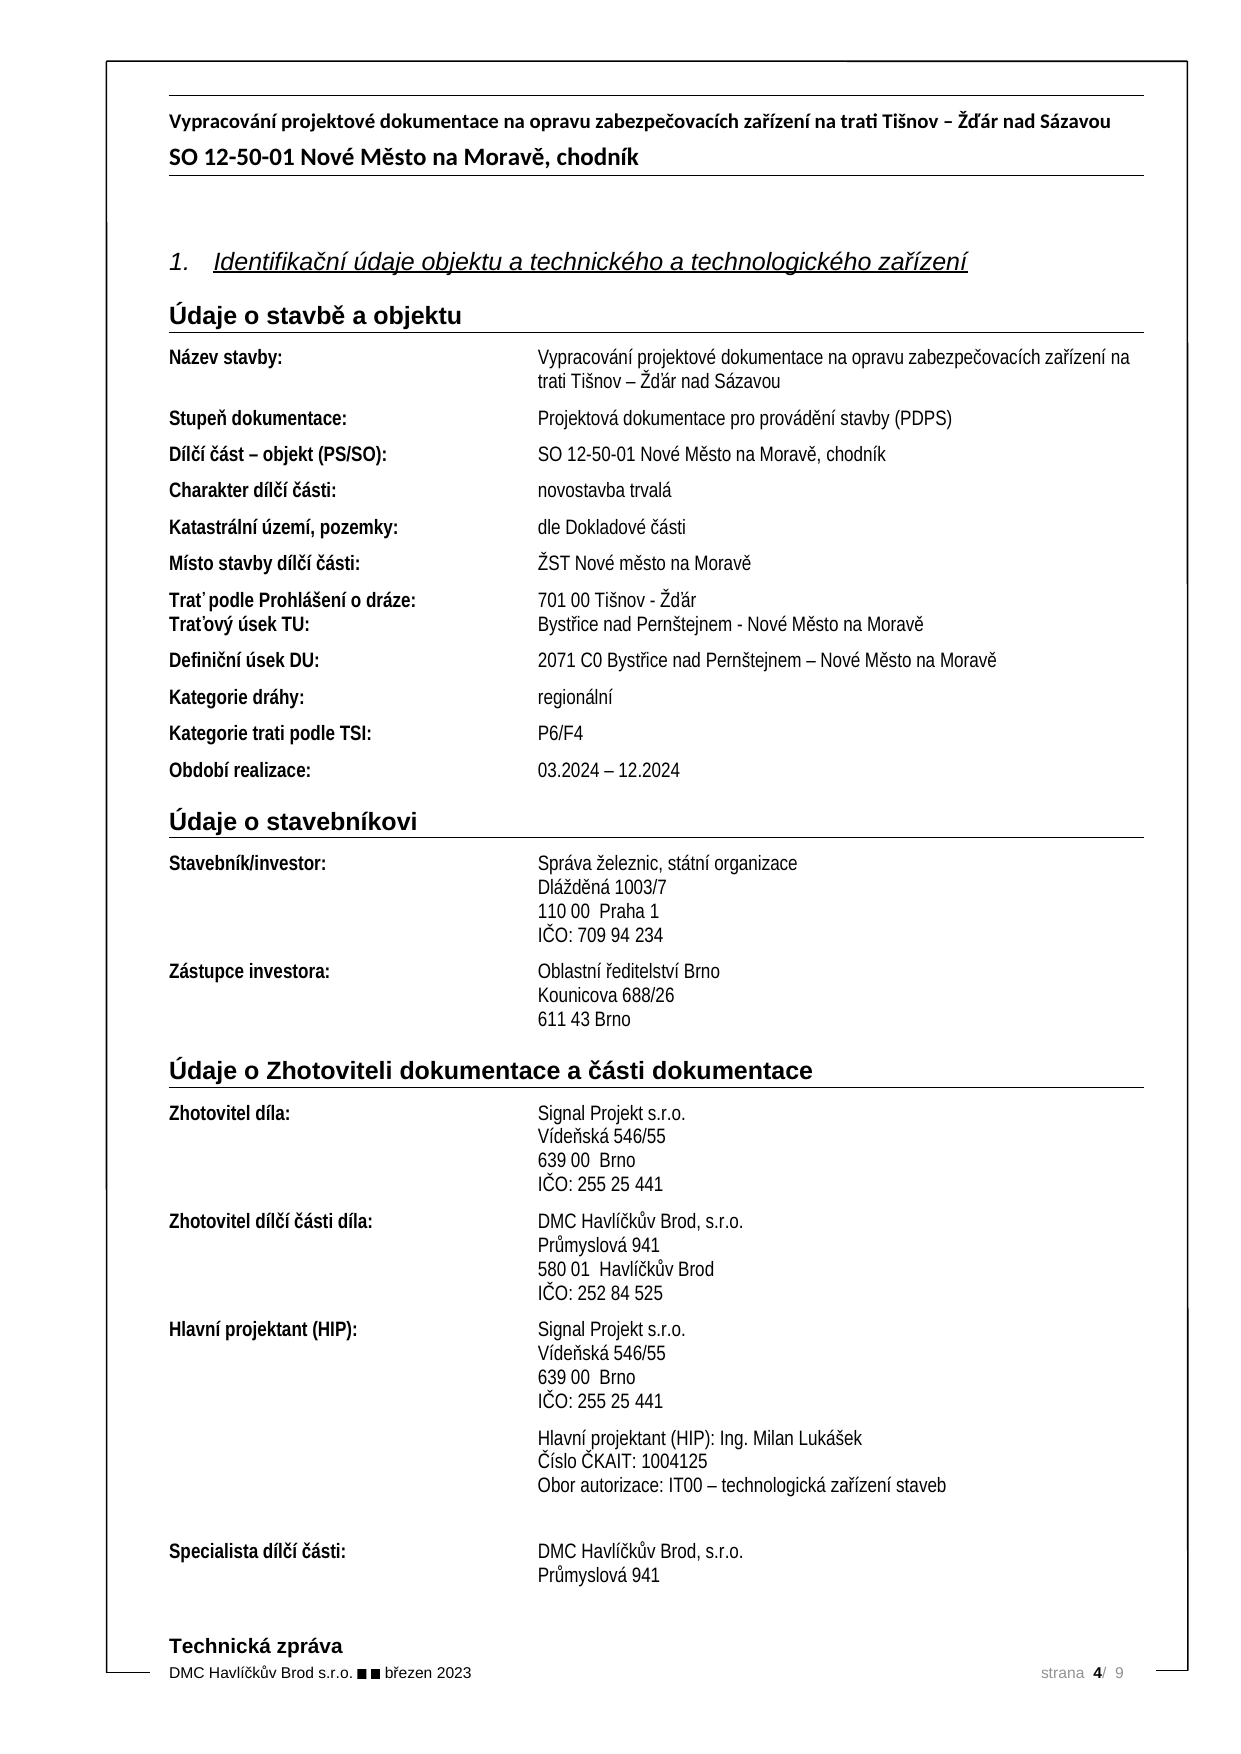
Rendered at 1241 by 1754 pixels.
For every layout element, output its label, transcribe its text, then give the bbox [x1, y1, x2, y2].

text Identifikační údaje objektu a technického a technologického zařízení [169, 247, 1144, 276]
subtitle IČO: 255 25 441 [169, 1389, 1144, 1413]
subtitle Vídeňská 546/55 [169, 1341, 1144, 1365]
subtitle Dílčí část – objekt (PS/SO): SO 12-50-01 Nové Město na Moravě, chodník [169, 442, 1144, 466]
subtitle Zástupce investora: Oblastní ředitelství Brno [169, 959, 1144, 983]
subtitle Název stavby: Vypracování projektové dokumentace na opravu zabezpečovacích zařízení na trati Tišnov – Žďár nad Sázavou [169, 345, 1144, 393]
subtitle 580 01 Havlíčkův Brod [169, 1257, 1144, 1281]
subtitle Dlážděná 1003/7 [169, 875, 1144, 899]
subtitle Definiční úsek DU: 2071 C0 Bystřice nad Pernštejnem – Nové Město na Moravě [169, 648, 1144, 672]
subtitle Průmyslová 941 [169, 1563, 1144, 1587]
subtitle Číslo ČKAIT: 1004125 [169, 1449, 1144, 1473]
subtitle Kategorie dráhy: regionální [169, 685, 1144, 709]
subtitle Vídeňská 546/55 [169, 1124, 1144, 1148]
subtitle Trať podle Prohlášení o dráze: 701 00 Tišnov - Žďár [169, 588, 1144, 612]
picture [357, 1669, 367, 1679]
subtitle Údaje o Zhotoviteli dokumentace a části dokumentace [169, 1056, 1144, 1087]
subtitle 639 00 Brno [169, 1148, 1144, 1172]
subtitle Údaje o stavebníkovi [169, 807, 1144, 837]
subtitle IČO: 252 84 525 [169, 1281, 1144, 1305]
subtitle Kategorie trati podle TSI: P6/F4 [169, 721, 1144, 745]
subtitle Stupeň dokumentace: Projektová dokumentace pro provádění stavby (PDPS) [169, 406, 1144, 429]
subtitle 611 43 Brno [169, 1007, 1144, 1031]
subtitle Zhotovitel díla: Signal Projekt s.r.o. [169, 1101, 1144, 1124]
text Obor autorizace: IT00 – technologická zařízení staveb [464, 1473, 1144, 1497]
subtitle IČO: 709 94 234 [169, 923, 1144, 947]
subtitle Traťový úsek TU: Bystřice nad Pernštejnem - Nové Město na Moravě [169, 612, 1144, 636]
subtitle 110 00 Praha 1 [169, 899, 1144, 923]
subtitle Hlavní projektant (HIP): Ing. Milan Lukášek [464, 1426, 1144, 1449]
picture [371, 1669, 380, 1679]
subtitle IČO: 255 25 441 [169, 1172, 1144, 1196]
subtitle Období realizace: 03.2024 – 12.2024 [169, 758, 1144, 782]
subtitle Údaje o stavbě a objektu [169, 301, 1144, 332]
subtitle Charakter dílčí části: novostavba trvalá [169, 478, 1144, 502]
subtitle Stavebník/investor: Správa železnic, státní organizace [169, 851, 1144, 875]
subtitle Místo stavby dílčí části: ŽST Nové město na Moravě [169, 551, 1144, 575]
subtitle Hlavní projektant (HIP): Signal Projekt s.r.o. [169, 1317, 1144, 1341]
subtitle Kounicova 688/26 [169, 983, 1144, 1007]
subtitle Katastrální území, pozemky: dle Dokladové části [169, 515, 1144, 539]
subtitle Specialista dílčí části: DMC Havlíčkův Brod, s.r.o. [169, 1539, 1144, 1563]
subtitle Průmyslová 941 [169, 1233, 1144, 1257]
subtitle 639 00 Brno [169, 1365, 1144, 1389]
subtitle Zhotovitel dílčí části díla: DMC Havlíčkův Brod, s.r.o. [169, 1209, 1144, 1233]
